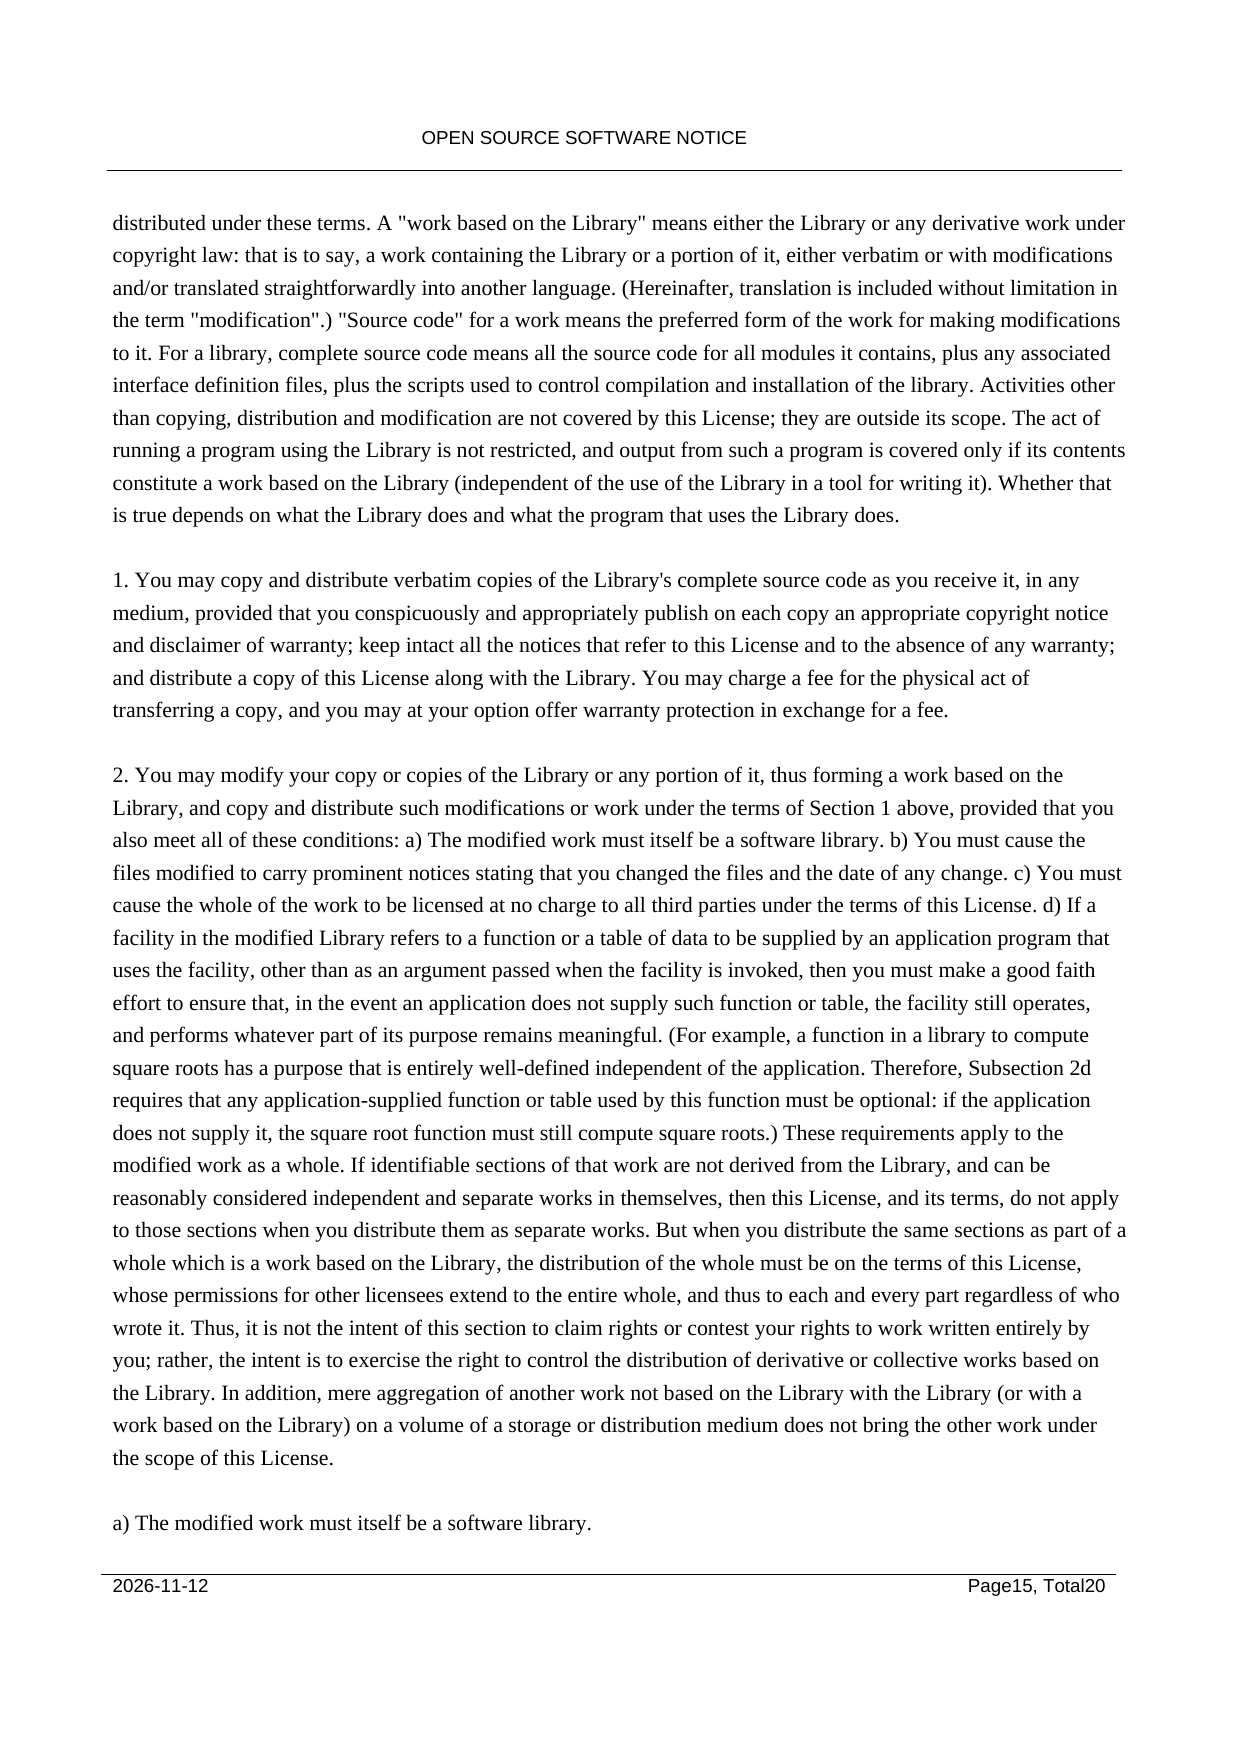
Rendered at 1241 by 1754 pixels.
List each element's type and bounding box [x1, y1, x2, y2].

text [112, 206, 1128, 1539]
